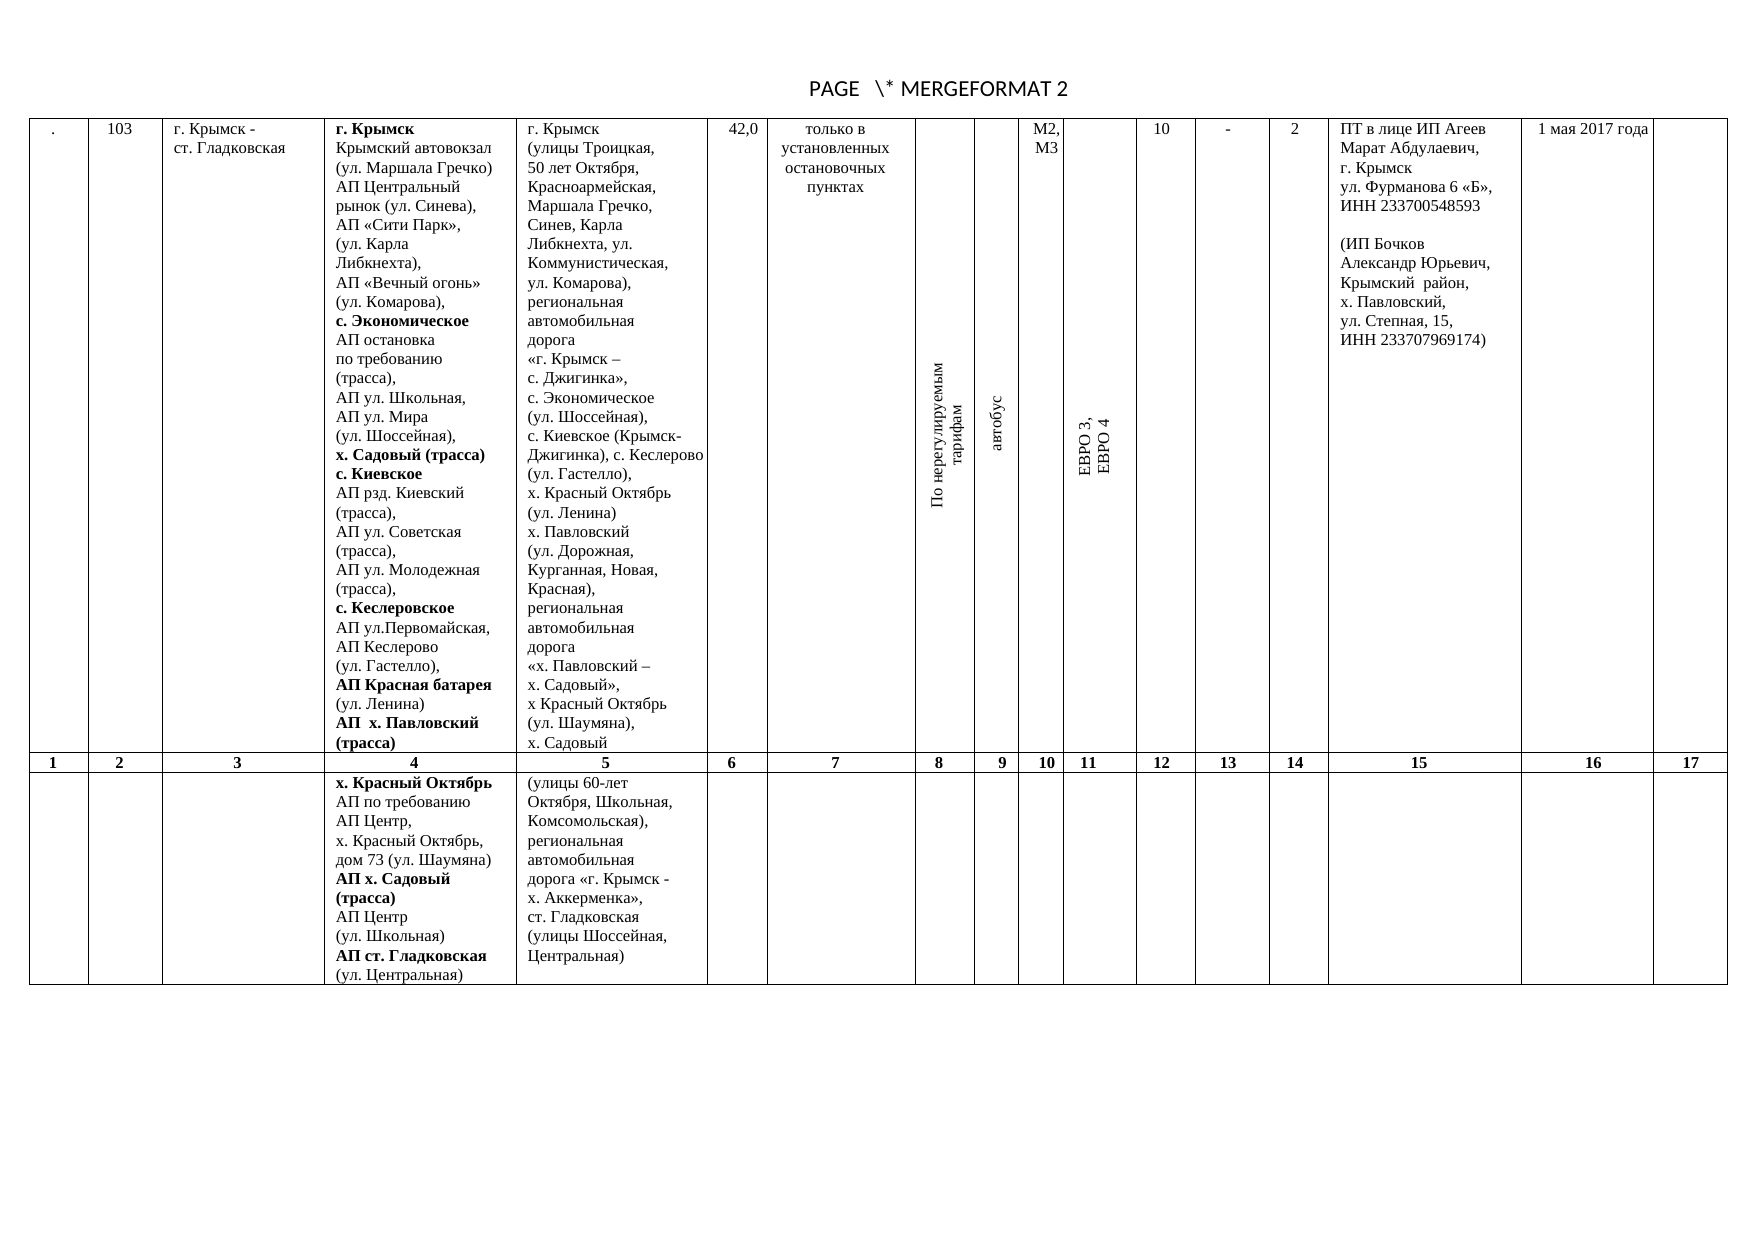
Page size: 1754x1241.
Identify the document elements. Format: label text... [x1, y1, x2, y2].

table_cell 12 [1137, 753, 1195, 772]
table_cell [1654, 119, 1727, 752]
table_cell [975, 773, 1018, 984]
table_cell г. Крымск Крымский автовокзал (ул. Маршала Гречко) АП Центральный рынок (ул. Синева), АП «Сити Парк», (ул. Карла Либкнехта), АП «Вечный огонь» (ул. Комарова), с. Экономическое АП остановка по требованию (трасса), АП ул. Школьная, АП ул. Мира (ул. Шоссейная), х. Садовый (трасса) с. Киевское АП рзд. Киевский (трасса), АП ул. Советская (трасса), АП ул. Молодежная (трасса), с. Кеслеровское АП ул.Первомайская, АП Кеслерово (ул. Гастелло), АП Красная батарея (ул. Ленина) АП х. Павловский (трасса) [325, 119, 516, 752]
table_cell автобус [975, 119, 1018, 752]
table_cell [1064, 773, 1136, 984]
table_cell 4 [325, 753, 516, 772]
table_cell [708, 773, 767, 984]
table_cell 3 [163, 753, 324, 772]
table_cell 17 [1654, 753, 1727, 772]
table_cell 2 [1270, 119, 1328, 752]
table_cell [1270, 773, 1328, 984]
table_cell 15 [1329, 753, 1521, 772]
table_cell [89, 773, 162, 984]
table_cell . [30, 119, 88, 752]
table_cell [1196, 773, 1269, 984]
table_cell 11 [1064, 753, 1136, 772]
table_cell 5 [517, 753, 707, 772]
table_cell - [1196, 119, 1269, 752]
table_cell М2, М3 [1019, 119, 1063, 752]
table_cell 8 [916, 753, 974, 772]
table_cell 6 [708, 753, 767, 772]
table_cell г. Крымск (улицы Троицкая, 50 лет Октября, Красноармейская, Маршала Гречко, Синев, Карла Либкнехта, ул. Коммунистическая, ул. Комарова), региональная автомобильная дорога «г. Крымск – с. Джигинка», с. Экономическое (ул. Шоссейная), с. Киевское (Крымск-Джигинка), с. Кеслерово (ул. Гастелло), х. Красный Октябрь (ул. Ленина) х. Павловский (ул. Дорожная, Курганная, Новая, Красная), региональная автомобильная дорога «х. Павловский – х. Садовый», х Красный Октябрь (ул. Шаумяна), х. Садовый [517, 119, 707, 752]
table_cell 13 [1196, 753, 1269, 772]
table_cell (улицы 60-лет Октября, Школьная, Комсомольская), региональная автомобильная дорога «г. Крымск - х. Аккерменка», ст. Гладковская (улицы Шоссейная, Центральная) [517, 773, 707, 984]
table_cell 10 [1137, 119, 1195, 752]
table_cell 2 [89, 753, 162, 772]
table_cell [1654, 773, 1727, 984]
table_cell х. Красный Октябрь АП по требованию АП Центр, х. Красный Октябрь, дом 73 (ул. Шаумяна) АП х. Садовый (трасса) АП Центр (ул. Школьная) АП ст. Гладковская (ул. Центральная) [325, 773, 516, 984]
table_cell [1522, 773, 1653, 984]
table_cell 10 [1019, 753, 1063, 772]
table_cell [916, 773, 974, 984]
table_cell [30, 773, 88, 984]
table_cell [768, 773, 915, 984]
table_cell 42,0 [708, 119, 767, 752]
table_cell только в установленных остановочных пунктах [768, 119, 915, 752]
table_cell 103 [89, 119, 162, 752]
table_cell 1 мая 2017 года [1522, 119, 1653, 752]
table_cell 16 [1522, 753, 1653, 772]
table_cell [163, 773, 324, 984]
table_cell г. Крымск - ст. Гладковская [163, 119, 324, 752]
table_cell 7 [768, 753, 915, 772]
table_cell 9 [975, 753, 1018, 772]
table_cell ПТ в лице ИП Агеев Марат Абдулаевич, г. Крымск ул. Фурманова 6 «Б», ИНН 233700548593 (ИП Бочков Александр Юрьевич, Крымский район, х. Павловский, ул. Степная, 15, ИНН 233707969174) [1329, 119, 1521, 752]
table_cell [1019, 773, 1063, 984]
table_cell ЕВРО 3, ЕВРО 4 [1064, 119, 1136, 752]
table_cell 14 [1270, 753, 1328, 772]
table_cell [1329, 773, 1521, 984]
table_cell По нерегулируемым тарифам [916, 119, 974, 752]
table_cell [1137, 773, 1195, 984]
table_cell 1 [30, 753, 88, 772]
